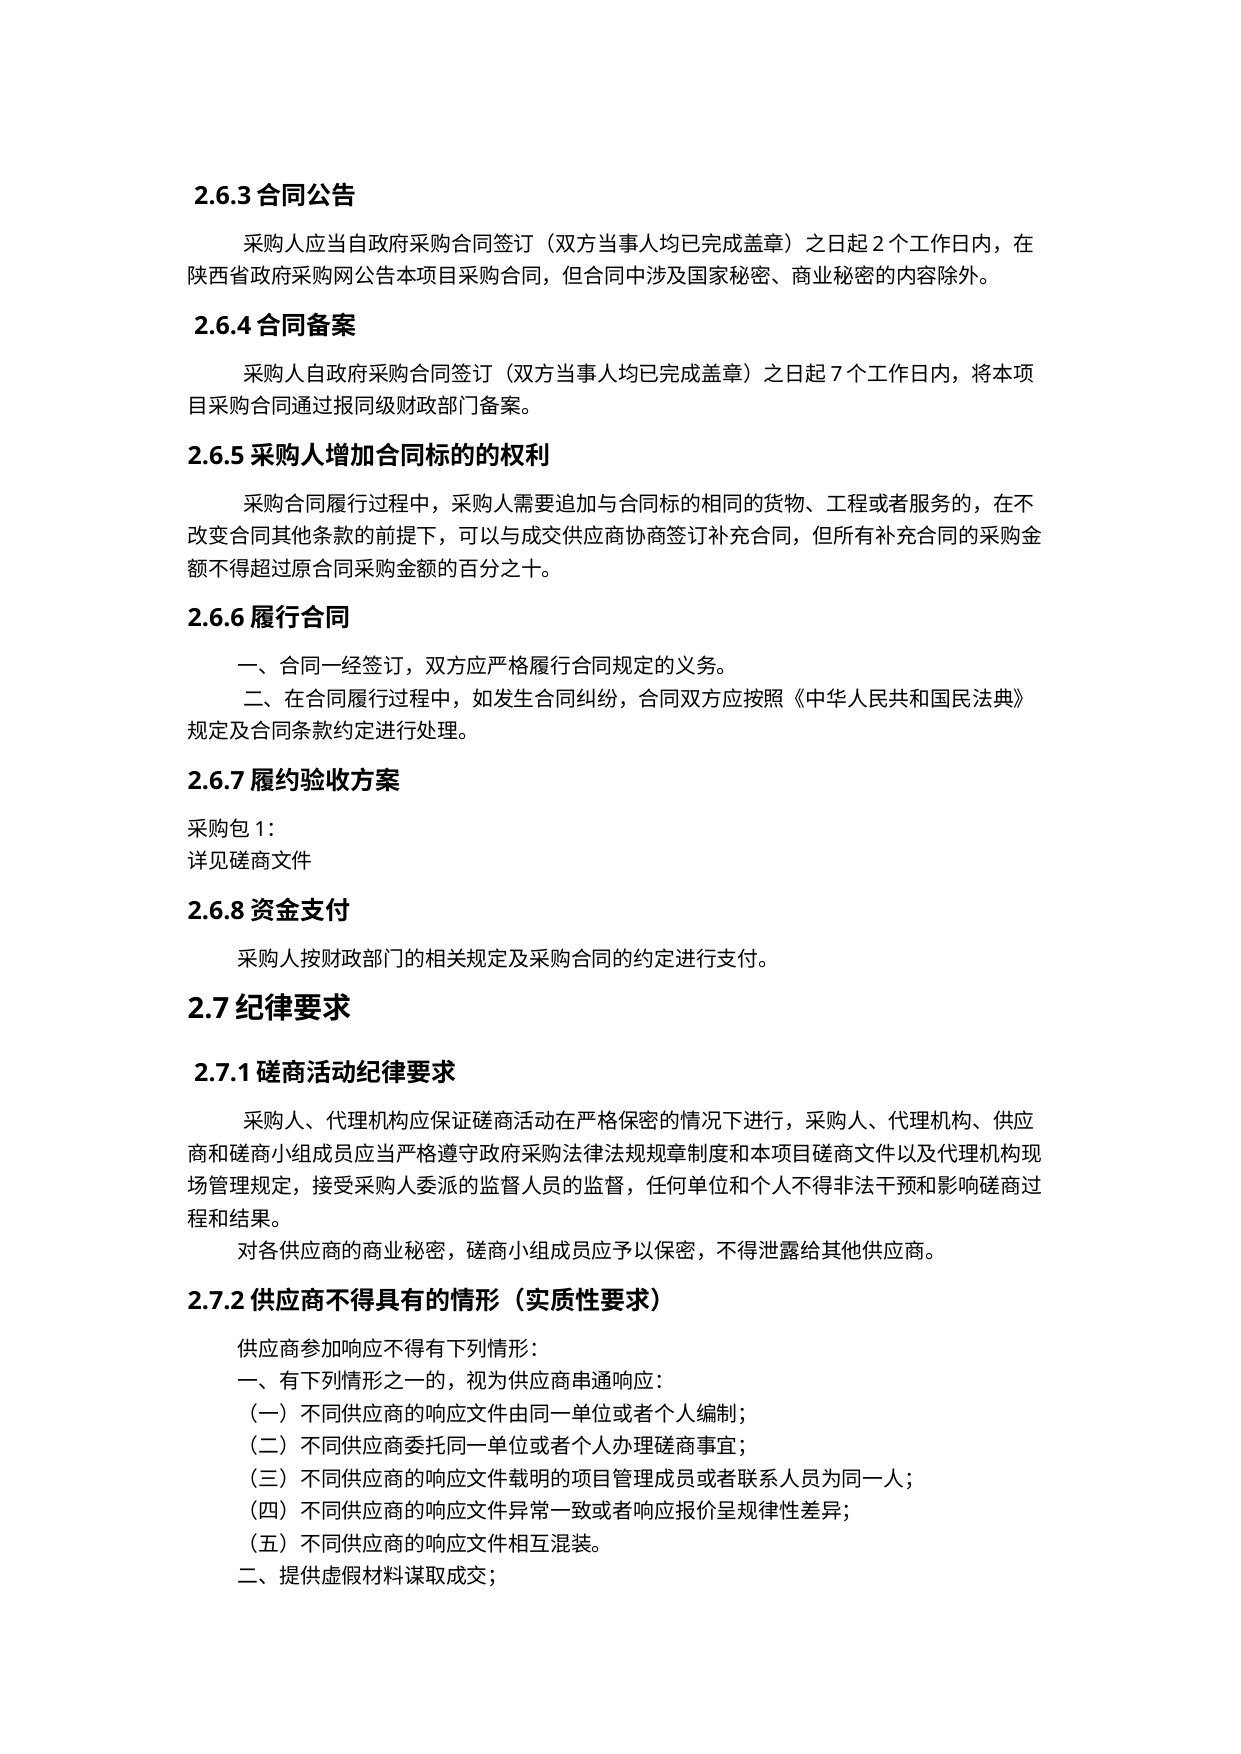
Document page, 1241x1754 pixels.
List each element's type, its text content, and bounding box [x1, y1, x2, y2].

text （一）不同供应商的响应文件由同一单位或者个人编制； [187, 1397, 1053, 1429]
text 2.7.1磋商活动纪律要求 [187, 1039, 1053, 1104]
text 采购人按财政部门的相关规定及采购合同的约定进行支付。 [187, 942, 1053, 974]
text 采购包1： [187, 812, 1053, 844]
text 2.7.2供应商不得具有的情形（实质性要求） [187, 1267, 1053, 1332]
text 2.6.8资金支付 [187, 877, 1053, 942]
text 采购人自政府采购合同签订（双方当事人均已完成盖章）之日起7个工作日内，将本项目采购合同通过报同级财政部门备案。 [187, 357, 1053, 422]
text 二、在合同履行过程中，如发生合同纠纷，合同双方应按照《中华人民共和国民法典》规定及合同条款约定进行处理。 [187, 682, 1053, 747]
text 一、合同一经签订，双方应严格履行合同规定的义务。 [187, 649, 1053, 682]
text （三）不同供应商的响应文件载明的项目管理成员或者联系人员为同一人； [187, 1462, 1053, 1494]
text （二）不同供应商委托同一单位或者个人办理磋商事宜； [187, 1429, 1053, 1462]
text 2.6.4合同备案 [187, 292, 1053, 357]
text 采购人应当自政府采购合同签订（双方当事人均已完成盖章）之日起2个工作日内，在陕西省政府采购网公告本项目采购合同，但合同中涉及国家秘密、商业秘密的内容除外。 [187, 227, 1053, 292]
text （五）不同供应商的响应文件相互混装。 [187, 1527, 1053, 1559]
text （四）不同供应商的响应文件异常一致或者响应报价呈规律性差异； [187, 1494, 1053, 1527]
text 采购合同履行过程中，采购人需要追加与合同标的相同的货物、工程或者服务的，在不改变合同其他条款的前提下，可以与成交供应商协商签订补充合同，但所有补充合同的采购金额不得超过原合同采购金额的百分之十。 [187, 487, 1053, 584]
text 详见磋商文件 [187, 844, 1053, 877]
text 2.6.6履行合同 [187, 584, 1053, 649]
text 二、提供虚假材料谋取成交； [187, 1559, 1053, 1592]
text 2.6.7履约验收方案 [187, 747, 1053, 812]
text 一、有下列情形之一的，视为供应商串通响应： [187, 1364, 1053, 1397]
text 供应商参加响应不得有下列情形： [187, 1332, 1053, 1364]
text 2.6.3合同公告 [187, 162, 1053, 227]
text 2.7纪律要求 [187, 974, 1053, 1039]
text 采购人、代理机构应保证磋商活动在严格保密的情况下进行，采购人、代理机构、供应商和磋商小组成员应当严格遵守政府采购法律法规规章制度和本项目磋商文件以及代理机构现场管理规定，接受采购人委派的监督人员的监督，任何单位和个人不得非法干预和影响磋商过程和结果。 [187, 1104, 1053, 1234]
text 对各供应商的商业秘密，磋商小组成员应予以保密，不得泄露给其他供应商。 [187, 1234, 1053, 1267]
text 2.6.5采购人增加合同标的的权利 [187, 422, 1053, 487]
